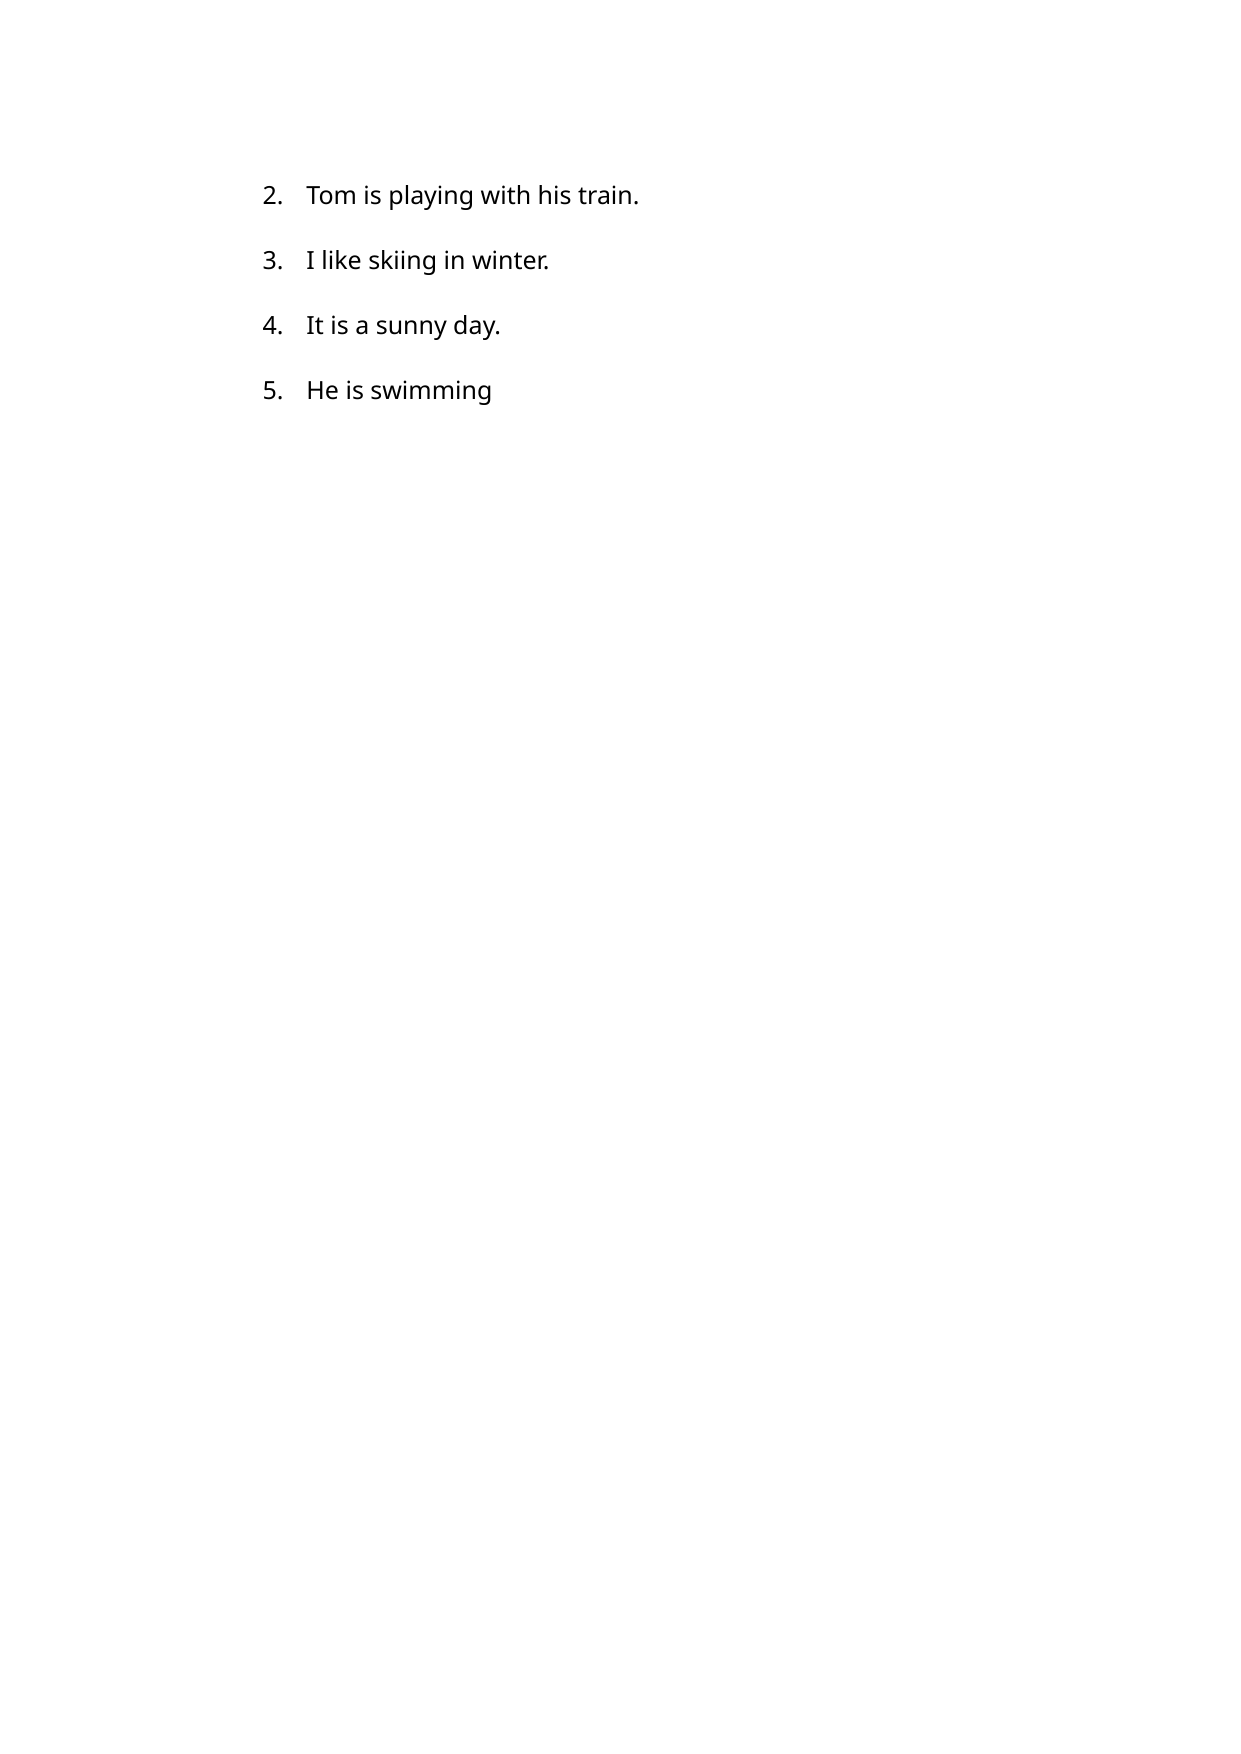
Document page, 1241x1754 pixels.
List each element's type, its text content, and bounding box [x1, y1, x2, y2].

list He is swimming [262, 357, 1053, 422]
list Tom is playing with his train. [262, 162, 1053, 227]
list I like skiing in winter. [262, 227, 1053, 292]
list It is a sunny day. [262, 292, 1053, 357]
